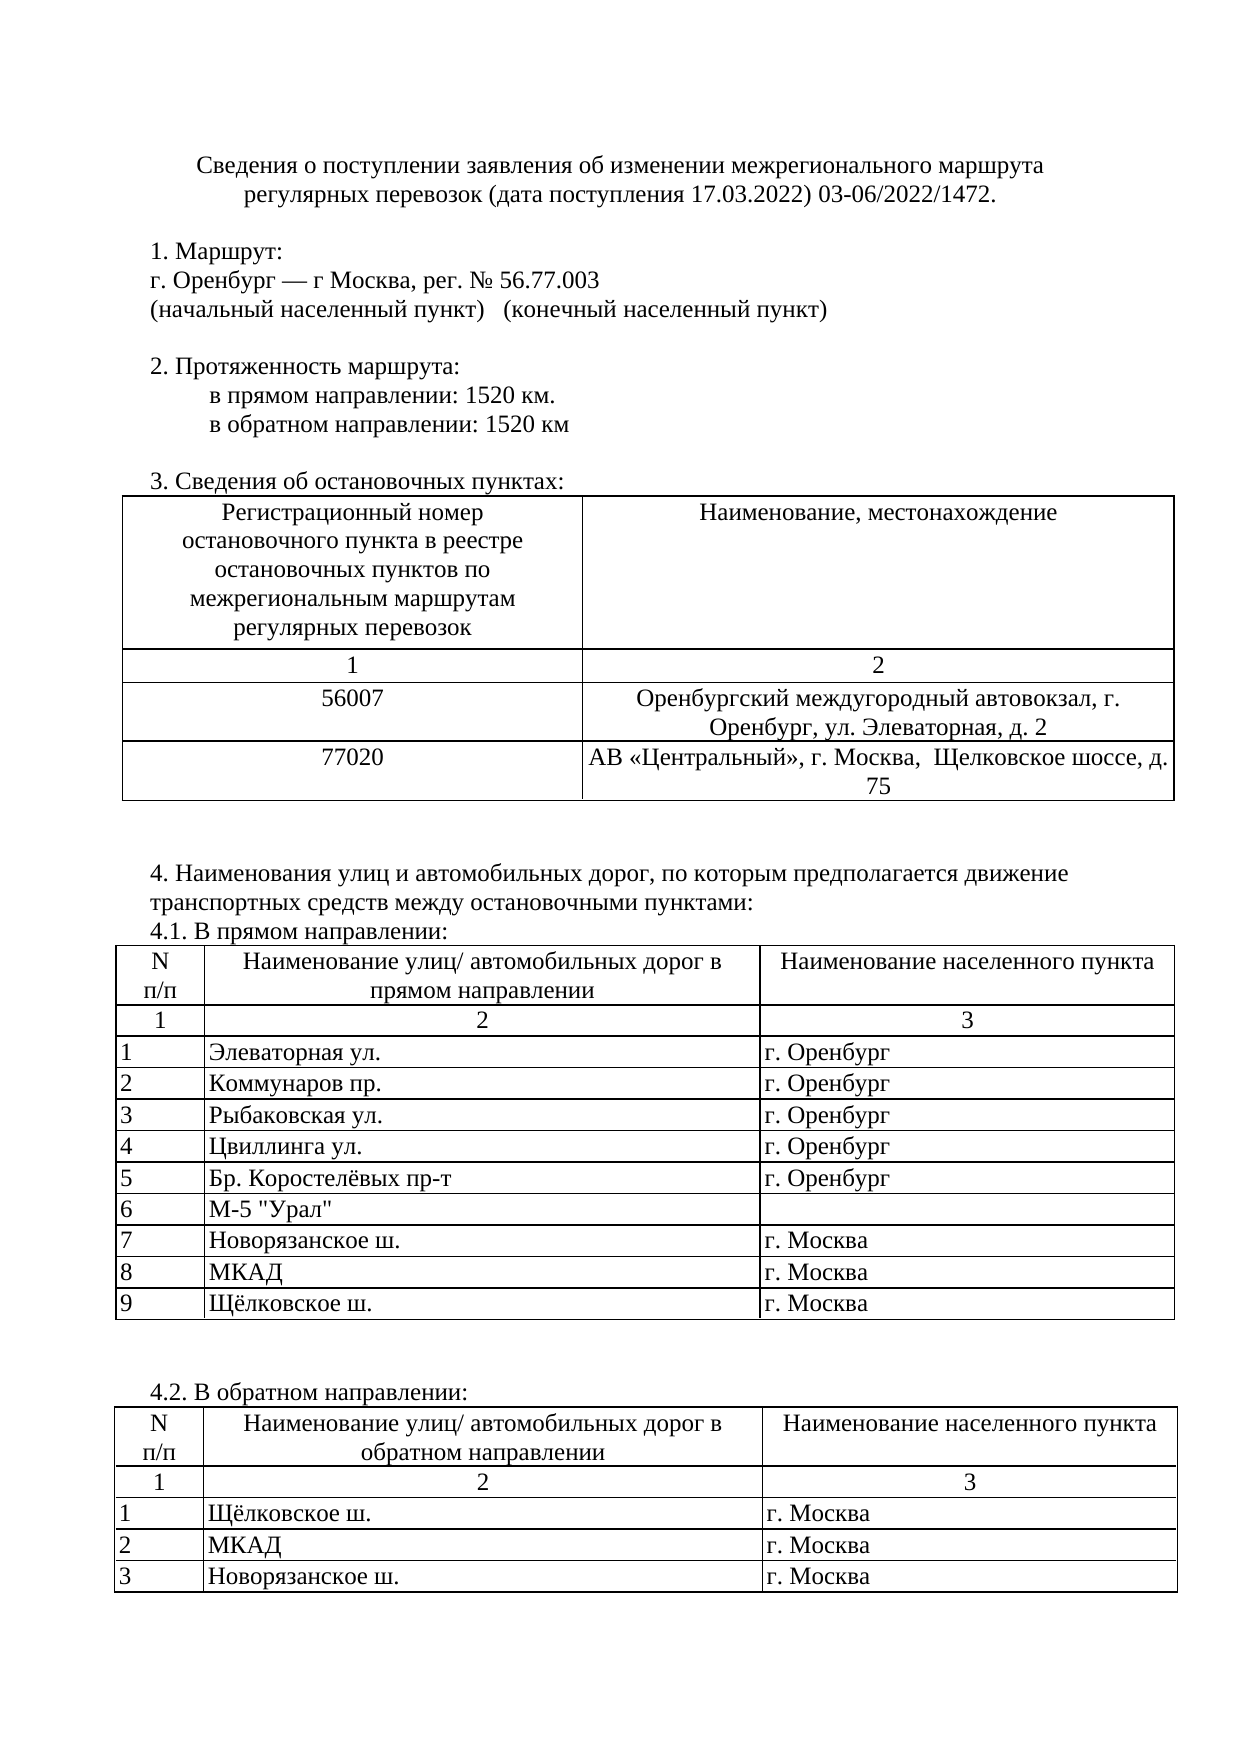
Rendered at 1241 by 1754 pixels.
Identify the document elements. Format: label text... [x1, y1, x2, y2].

table_cell 1 [115, 1466, 203, 1497]
table_header Наименование населенного пункта [761, 946, 1174, 1004]
table_cell МКАД [204, 1530, 762, 1560]
table_cell 2 [205, 1006, 759, 1035]
text 1. Маршрут: [150, 236, 1090, 265]
table_cell Элеваторная ул. [205, 1037, 759, 1067]
table_cell 2 [117, 1068, 204, 1098]
table_cell Щёлковское ш. [205, 1289, 759, 1318]
text в обратном направлении: 1520 км [150, 409, 1090, 437]
table_cell 1 [123, 650, 582, 681]
table_cell 7 [117, 1226, 204, 1256]
table_cell г. Москва [761, 1226, 1174, 1256]
table_cell 4 [117, 1131, 204, 1161]
table_cell 1 [115, 1498, 203, 1528]
table_cell 2 [204, 1467, 762, 1497]
table_cell 3 [761, 1006, 1174, 1035]
table_cell г. Москва [763, 1528, 1177, 1560]
text 4. Наименования улиц и автомобильных дорог, по которым предполагается движение транспортных средств между остановочными пунктами: [150, 858, 1090, 916]
table_cell 77020 [123, 742, 582, 799]
table_cell 2 [115, 1529, 203, 1560]
table_cell Рыбаковская ул. [205, 1100, 759, 1130]
table_header Наименование, местонахождение [583, 497, 1173, 648]
table_cell Оренбургский междугородный автовокзал, г. Оренбург, ул. Элеваторная, д. 2 [583, 683, 1173, 740]
table_cell г. Москва [761, 1257, 1174, 1287]
table_cell Новорязанское ш. [204, 1561, 762, 1591]
text 4.1. В прямом направлении: [150, 916, 1090, 945]
table_cell г. Оренбург [761, 1163, 1174, 1193]
text г. Оренбург — г Москва, рег. № 56.77.003 [150, 265, 1090, 294]
table_cell АВ «Центральный», г. Москва, Щелковское шоссе, д. 75 [583, 742, 1173, 799]
table_cell МКАД [205, 1257, 759, 1287]
text Сведения о поступлении заявления об изменении межрегионального маршрута регулярных перевозок (дата поступления 17.03.2022) 03-06/2022/1472. [150, 150, 1090, 207]
table_cell г. Оренбург [761, 1037, 1174, 1067]
table_cell г. Оренбург [761, 1100, 1174, 1130]
table_cell 56007 [123, 683, 582, 740]
text 3. Сведения об остановочных пунктах: [150, 466, 1090, 495]
table_cell 6 [117, 1194, 204, 1224]
table_cell 2 [583, 650, 1173, 681]
table_header Наименование улиц/ автомобильных дорог в обратном направлении [204, 1408, 762, 1465]
table_cell 5 [117, 1163, 204, 1193]
table_cell Цвиллинга ул. [205, 1131, 759, 1161]
text 4.2. В обратном направлении: [150, 1377, 1090, 1406]
table_cell 1 [117, 1006, 204, 1035]
table_cell 3 [115, 1561, 203, 1591]
table_cell М-5 "Урал" [205, 1194, 759, 1224]
table_cell 9 [117, 1289, 204, 1318]
text в прямом направлении: 1520 км. [150, 380, 1090, 409]
table_cell 3 [763, 1465, 1177, 1497]
table_cell Коммунаров пр. [205, 1068, 759, 1098]
table_header Наименование улиц/ автомобильных дорог в прямом направлении [205, 946, 759, 1004]
table_cell [761, 1194, 1174, 1224]
table_header N п/п [117, 946, 204, 1004]
table_cell г. Оренбург [761, 1068, 1174, 1098]
table_cell Новорязанское ш. [205, 1226, 759, 1256]
table_cell г. Москва [761, 1289, 1174, 1318]
text 2. Протяженность маршрута: [150, 351, 1090, 380]
table_cell г. Москва [763, 1560, 1177, 1591]
table_cell Щёлковское ш. [204, 1498, 762, 1528]
table_cell г. Оренбург [761, 1131, 1174, 1161]
table_header Наименование населенного пункта [763, 1408, 1177, 1465]
table_cell г. Москва [763, 1497, 1177, 1528]
table_cell 3 [117, 1100, 204, 1130]
table_cell Бр. Коростелёвых пр-т [205, 1163, 759, 1193]
table_cell 1 [117, 1037, 204, 1067]
table_header N п/п [115, 1408, 203, 1465]
table_header Регистрационный номер остановочного пункта в реестре остановочных пунктов по межрегиональным маршрутам регулярных перевозок [123, 497, 582, 648]
table_cell 8 [117, 1257, 204, 1287]
text (начальный населенный пункт) (конечный населенный пункт) [150, 294, 1090, 322]
